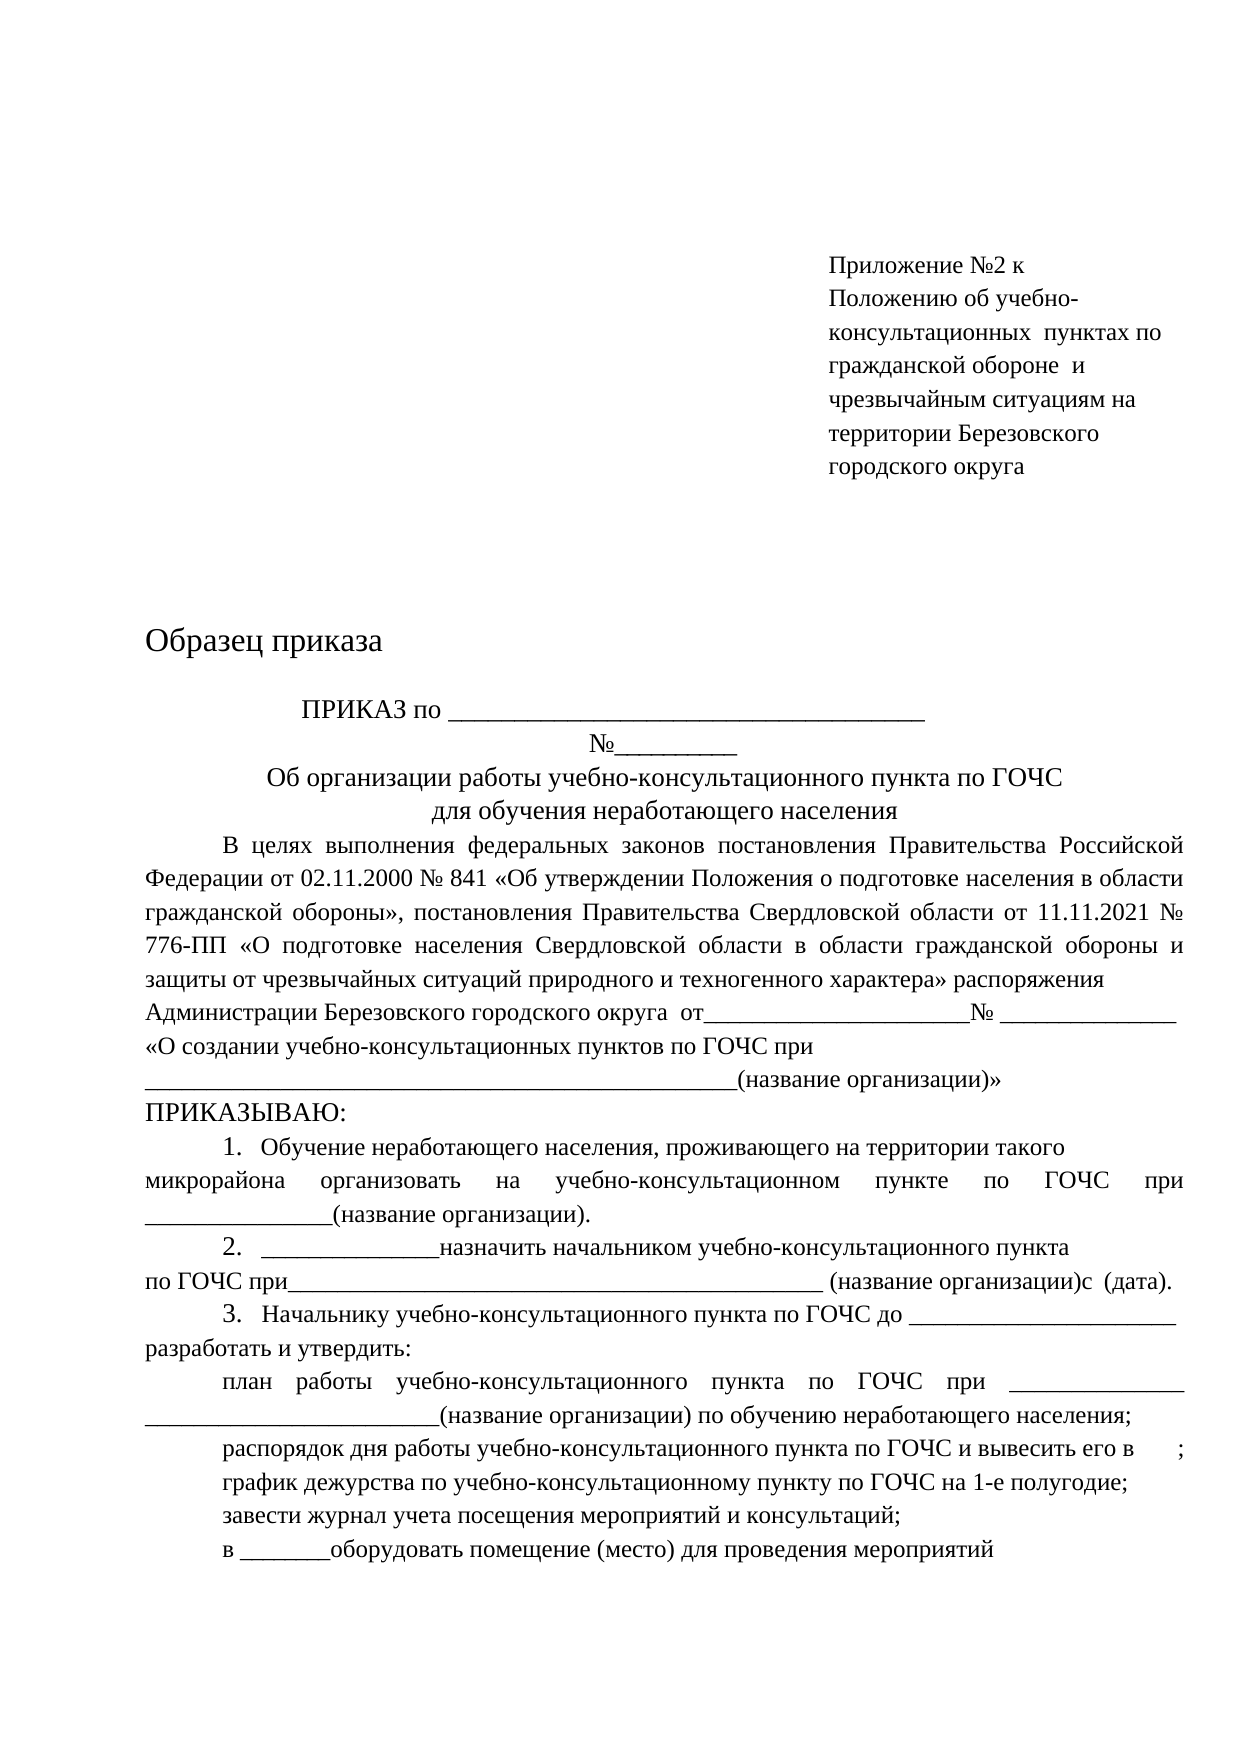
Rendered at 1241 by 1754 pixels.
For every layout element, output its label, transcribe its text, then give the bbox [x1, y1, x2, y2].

list Обучение неработающего населения, проживающего на территории такого [145, 1128, 1185, 1162]
text по ГОЧС при (название организации)с (дата). [145, 1262, 1185, 1296]
text Образец приказа [145, 625, 1185, 659]
text в оборудовать помещение (место) для проведения мероприятий [145, 1531, 1185, 1564]
text ПРИКАЗ по [301, 692, 1185, 726]
text завести журнал учета посещения мероприятий и консультаций; [145, 1497, 1185, 1531]
list Начальнику учебно-консультационного пункта по ГОЧС до [145, 1296, 1185, 1329]
text Об организации работы учебно-консультационного пункта по ГОЧС для обучения неработающего населения [145, 759, 1185, 826]
text разработать и утвердить: [145, 1329, 1185, 1363]
text «О создании учебно-консультационных пунктов по ГОЧС при [145, 1028, 1185, 1061]
text распорядок дня работы учебно-консультационного пункта по ГОЧС и вывесить его в ; [145, 1430, 1185, 1464]
list назначить начальником учебно-консультационного пункта [145, 1229, 1185, 1262]
text Администрации Березовского городского округа от № [145, 994, 1185, 1028]
text ПРИКАЗЫВАЮ: [145, 1095, 1185, 1128]
text В целях выполнения федеральных законов постановления Правительства Российской Федерации от 02.11.2000 № 841 «Об утверждении Положения о подготовке населения в области гражданской обороны», постановления Правительства Свердловской области от 11.11.2021 № 776-ПП «О подготовке населения Свердловской области в области гражданской обороны и защиты от чрезвычайных ситуаций природного и техногенного характера» распоряжения [145, 826, 1185, 994]
text микрорайона организовать на учебно-консультационном пункте по ГОЧС при _______________(название организации). [145, 1162, 1185, 1229]
text № [589, 726, 1185, 759]
text Приложение №2 к [828, 213, 1185, 280]
text Положению об учебно-консультационных пунктах по гражданской обороне и чрезвычайным ситуациям на территории Березовского городского округа [828, 280, 1185, 481]
text план работы учебно-консультационного пункта по ГОЧС при ______________ (название организации) по обучению неработающего населения; [145, 1363, 1185, 1430]
text (название организации)» [145, 1061, 1185, 1095]
text график дежурства по учебно-консультационному пункту по ГОЧС на 1-е полугодие; [145, 1464, 1185, 1497]
